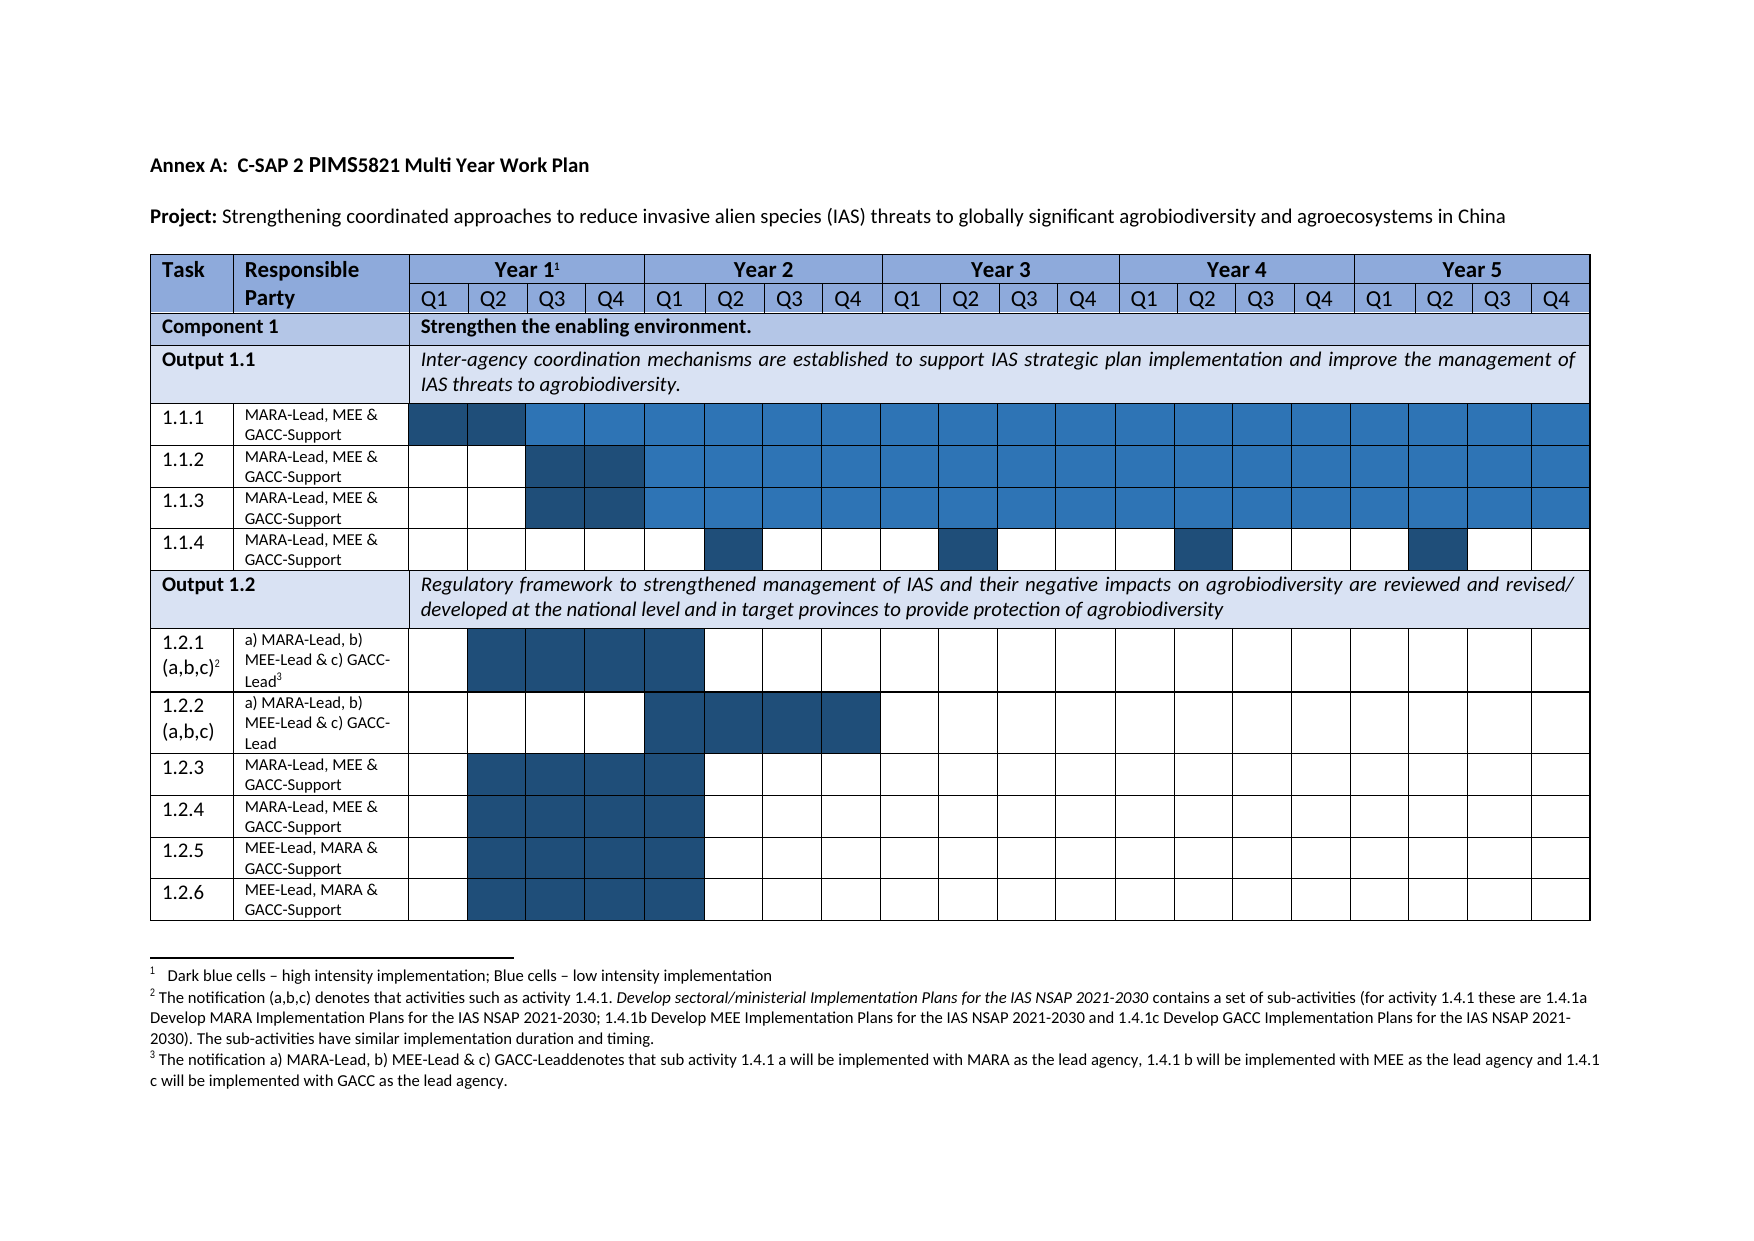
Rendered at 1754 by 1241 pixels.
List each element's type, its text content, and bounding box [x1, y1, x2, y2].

table_cell [1468, 879, 1531, 920]
table_cell [763, 796, 821, 837]
table_cell Q2 [469, 284, 527, 312]
table_cell [1292, 838, 1350, 878]
table_cell [1056, 404, 1115, 445]
table_cell [1233, 754, 1291, 795]
table_cell 1.2.6 [151, 879, 233, 920]
table_cell [1116, 838, 1174, 878]
table_cell [1175, 693, 1232, 753]
table_cell [763, 754, 821, 795]
table_cell a) MARA-Lead, b) MEE-Lead & c) GACC-Lead [234, 629, 408, 691]
table_cell 1.1.3 [151, 488, 233, 528]
table_cell Q2 [941, 284, 999, 312]
table_cell [705, 629, 762, 691]
table_cell [1351, 629, 1408, 691]
table_cell [645, 693, 704, 753]
table_cell Q1 [1120, 284, 1177, 312]
table_cell [468, 879, 525, 920]
table_cell [881, 879, 938, 920]
table_cell [1233, 446, 1291, 487]
table_cell [1292, 879, 1350, 920]
table_cell [468, 754, 525, 795]
table_cell [409, 838, 467, 878]
table_cell [585, 404, 644, 445]
table_cell [939, 796, 997, 837]
table_cell [1468, 838, 1531, 878]
table_cell [409, 629, 467, 691]
table_header Year 1 [410, 255, 644, 283]
table_cell [1351, 754, 1408, 795]
table_cell [1175, 529, 1232, 570]
table_header Year 3 [883, 255, 1119, 283]
table_cell [585, 446, 644, 487]
table_cell [585, 754, 644, 795]
table_cell [998, 838, 1055, 878]
table_cell [1532, 838, 1589, 878]
table_cell Output 1.2 [151, 571, 409, 628]
table_cell [645, 404, 704, 445]
table_cell [526, 404, 584, 445]
table_cell [645, 629, 704, 691]
table_cell [1409, 693, 1467, 753]
table_cell 1.2.5 [151, 838, 233, 878]
table_cell [526, 838, 584, 878]
table_cell [939, 879, 997, 920]
table_cell [585, 796, 644, 837]
table_cell [822, 838, 880, 878]
table_cell [939, 404, 997, 445]
table_cell [1116, 446, 1174, 487]
table_cell Q2 [1178, 284, 1235, 312]
table_cell [822, 879, 880, 920]
table_cell [1116, 796, 1174, 837]
table_cell [1116, 404, 1174, 445]
table_cell Q4 [1058, 284, 1119, 312]
table_cell [1116, 754, 1174, 795]
table_cell [585, 529, 644, 570]
table_cell [1532, 446, 1589, 487]
table_cell [1532, 629, 1589, 691]
table_cell [705, 693, 762, 753]
table_cell [1175, 404, 1232, 445]
table_cell [1175, 754, 1232, 795]
table_cell [1351, 693, 1408, 753]
table_cell Strengthen the enabling environment. [410, 314, 1589, 345]
table_cell [1468, 754, 1531, 795]
table_cell [1351, 879, 1408, 920]
table_cell Q2 [1416, 284, 1472, 312]
table_cell [526, 488, 584, 528]
table_cell MEE-Lead, MARA & GACC-Support [234, 838, 408, 878]
table_cell [1175, 629, 1232, 691]
table_cell [705, 529, 762, 570]
table_cell [881, 693, 938, 753]
table_cell Q1 [1355, 284, 1415, 312]
table_cell Q3 [765, 284, 822, 312]
table_cell Component 1 [151, 314, 409, 345]
table_cell [1468, 796, 1531, 837]
table_cell [526, 754, 584, 795]
table_cell [1233, 796, 1291, 837]
table_cell [763, 838, 821, 878]
table_cell [1532, 693, 1589, 753]
table_cell Q1 [410, 284, 468, 312]
table_cell [1233, 529, 1291, 570]
table_cell [1116, 879, 1174, 920]
table_cell [822, 754, 880, 795]
table_cell [1351, 529, 1408, 570]
table_cell [1056, 529, 1115, 570]
table_cell 1.1.1 [151, 404, 233, 445]
table_cell [939, 629, 997, 691]
table_cell [998, 446, 1055, 487]
table_cell [763, 629, 821, 691]
table_cell [1409, 754, 1467, 795]
table_cell [998, 629, 1055, 691]
table_cell Output 1.1 [151, 346, 409, 403]
table_cell [998, 488, 1055, 528]
table_cell [1292, 754, 1350, 795]
table_cell [1292, 404, 1350, 445]
table_cell [1056, 796, 1115, 837]
table_cell [881, 838, 938, 878]
table_cell [526, 693, 584, 753]
table_cell [763, 879, 821, 920]
table_cell [881, 446, 938, 487]
table_cell [1175, 446, 1232, 487]
table_cell MARA-Lead, MEE & GACC-Support [234, 529, 408, 570]
table_cell [468, 796, 525, 837]
table_cell [468, 529, 525, 570]
table_cell [705, 404, 762, 445]
table_cell [468, 838, 525, 878]
table_cell [1292, 529, 1350, 570]
table_cell [822, 446, 880, 487]
table_cell Q3 [1236, 284, 1294, 312]
table_cell [1468, 446, 1531, 487]
table_cell [1532, 796, 1589, 837]
table_cell [1532, 879, 1589, 920]
table_cell [822, 796, 880, 837]
table_cell [1409, 488, 1467, 528]
table_cell [1351, 796, 1408, 837]
table_cell [705, 446, 762, 487]
table_cell [1468, 404, 1531, 445]
table_cell [1468, 488, 1531, 528]
table_cell 1.1.4 [151, 529, 233, 570]
table_cell [1233, 488, 1291, 528]
table_cell [526, 879, 584, 920]
table_cell Q4 [1532, 284, 1589, 312]
table_cell [822, 529, 880, 570]
table_cell [468, 629, 525, 691]
table_cell [1233, 879, 1291, 920]
table_cell [939, 529, 997, 570]
table_cell [705, 838, 762, 878]
table_cell [1292, 796, 1350, 837]
table_header Task [151, 255, 233, 312]
table_cell [645, 754, 704, 795]
table_cell Q4 [823, 284, 882, 312]
table_cell [1116, 693, 1174, 753]
text Project: Strengthening coordinated approaches to reduce invasive alien species (IAS) threats to globally significant agrobiodiversity and agroecosystems in China [150, 203, 1604, 229]
table_cell Q1 [645, 284, 705, 312]
table_cell [468, 488, 525, 528]
table_cell MARA-Lead, MEE & GACC-Support [234, 446, 408, 487]
table_cell [585, 838, 644, 878]
table_cell [705, 796, 762, 837]
table_cell [939, 754, 997, 795]
table_cell Q3 [528, 284, 585, 312]
table_cell [1532, 488, 1589, 528]
table_cell [939, 446, 997, 487]
table_cell MEE-Lead, MARA & GACC-Support [234, 879, 408, 920]
table_cell [526, 629, 584, 691]
table_cell [998, 693, 1055, 753]
table_cell [1292, 488, 1350, 528]
table_header Year 2 [645, 255, 882, 283]
table_header Year 4 [1120, 255, 1354, 283]
table_cell [705, 754, 762, 795]
table_cell [409, 404, 467, 445]
table_cell [645, 529, 704, 570]
table_cell [998, 404, 1055, 445]
table_cell [1409, 529, 1467, 570]
table_cell [881, 404, 938, 445]
table_cell [645, 879, 704, 920]
table_cell [1175, 488, 1232, 528]
table_cell [409, 446, 467, 487]
table_cell [645, 796, 704, 837]
table_cell [1468, 693, 1531, 753]
table_cell [1233, 838, 1291, 878]
table_cell [1292, 446, 1350, 487]
table_cell [881, 488, 938, 528]
table_cell [939, 838, 997, 878]
table_cell [1468, 629, 1531, 691]
table_cell Inter-agency coordination mechanisms are established to support IAS strategic plan implementation and improve the management of IAS threats to agrobiodiversity. [410, 346, 1589, 403]
table_cell [1532, 754, 1589, 795]
table_cell [409, 529, 467, 570]
table_cell [585, 693, 644, 753]
table_cell [1116, 629, 1174, 691]
table_cell [1056, 446, 1115, 487]
table_cell [1116, 529, 1174, 570]
table_cell [881, 754, 938, 795]
table_cell [1056, 838, 1115, 878]
table_cell [1056, 879, 1115, 920]
table_cell [1292, 693, 1350, 753]
table_cell MARA-Lead, MEE & GACC-Support [234, 754, 408, 795]
table_cell [763, 529, 821, 570]
table_cell [822, 488, 880, 528]
table_cell [705, 879, 762, 920]
table_cell [585, 629, 644, 691]
table_cell [1351, 446, 1408, 487]
table_cell 1.2.3 [151, 754, 233, 795]
table_cell [526, 796, 584, 837]
table_cell [409, 879, 467, 920]
table_cell [881, 629, 938, 691]
table_cell [1233, 693, 1291, 753]
table_cell [763, 488, 821, 528]
table_cell Q3 [1473, 284, 1531, 312]
table_cell Q2 [706, 284, 764, 312]
table_cell [763, 693, 821, 753]
table_cell MARA-Lead, MEE & GACC-Support [234, 404, 408, 445]
table_cell [1056, 693, 1115, 753]
table_cell Q1 [883, 284, 940, 312]
table_cell [1056, 754, 1115, 795]
table_cell [822, 629, 880, 691]
table_cell [1409, 838, 1467, 878]
table_cell 1.2.2 (a,b,c) [151, 693, 233, 753]
table_cell [468, 446, 525, 487]
table_cell [1532, 404, 1589, 445]
table_header Responsible Party [234, 255, 409, 312]
table_cell [881, 796, 938, 837]
table_cell [998, 796, 1055, 837]
table_cell [763, 404, 821, 445]
table_cell [822, 693, 880, 753]
table_cell [705, 488, 762, 528]
table_cell Q4 [586, 284, 644, 312]
table_cell MARA-Lead, MEE & GACC-Support [234, 796, 408, 837]
table_cell 1.2.1 (a,b,c) [151, 629, 233, 691]
table_cell [645, 446, 704, 487]
table_cell [763, 446, 821, 487]
table_cell [1409, 879, 1467, 920]
table_cell 1.1.2 [151, 446, 233, 487]
table_cell [1351, 838, 1408, 878]
table_header Year 5 [1355, 255, 1589, 283]
table_cell [1351, 404, 1408, 445]
table_cell [645, 838, 704, 878]
table_cell Q3 [1000, 284, 1057, 312]
table_cell [1468, 529, 1531, 570]
table_cell [585, 879, 644, 920]
text Annex A: C-SAP 2 PIMS5821 Multi Year Work Plan [150, 150, 1604, 178]
table_cell [1292, 629, 1350, 691]
table_cell Q4 [1295, 284, 1354, 312]
table_cell [998, 754, 1055, 795]
table_cell [1409, 404, 1467, 445]
table_cell [822, 404, 880, 445]
table_cell a) MARA-Lead, b) MEE-Lead & c) GACC-Lead [234, 693, 408, 753]
table_cell [1409, 629, 1467, 691]
table_cell [1175, 838, 1232, 878]
table_cell 1.2.4 [151, 796, 233, 837]
table_cell [645, 488, 704, 528]
table_cell [1175, 879, 1232, 920]
table_cell [1409, 446, 1467, 487]
table_cell [1409, 796, 1467, 837]
table_cell [1056, 488, 1115, 528]
table_cell [468, 404, 525, 445]
table_cell [1175, 796, 1232, 837]
table_cell [1233, 629, 1291, 691]
table_cell [526, 446, 584, 487]
table_cell [409, 754, 467, 795]
table_cell [1532, 529, 1589, 570]
table_cell [409, 693, 467, 753]
table_cell [998, 879, 1055, 920]
table_cell [881, 529, 938, 570]
table_cell [468, 693, 525, 753]
table_cell [1233, 404, 1291, 445]
table_cell Regulatory framework to strengthened management of IAS and their negative impacts on agrobiodiversity are reviewed and revised/ developed at the national level and in target provinces to provide protection of agrobiodiversity [410, 571, 1589, 628]
table_cell MARA-Lead, MEE & GACC-Support [234, 488, 408, 528]
table_cell [998, 529, 1055, 570]
table_cell [939, 488, 997, 528]
table_cell [409, 488, 467, 528]
table_cell [585, 488, 644, 528]
table_cell [1116, 488, 1174, 528]
table_cell [526, 529, 584, 570]
table_cell [409, 796, 467, 837]
table_cell [939, 693, 997, 753]
table_cell [1056, 629, 1115, 691]
table_cell [1351, 488, 1408, 528]
